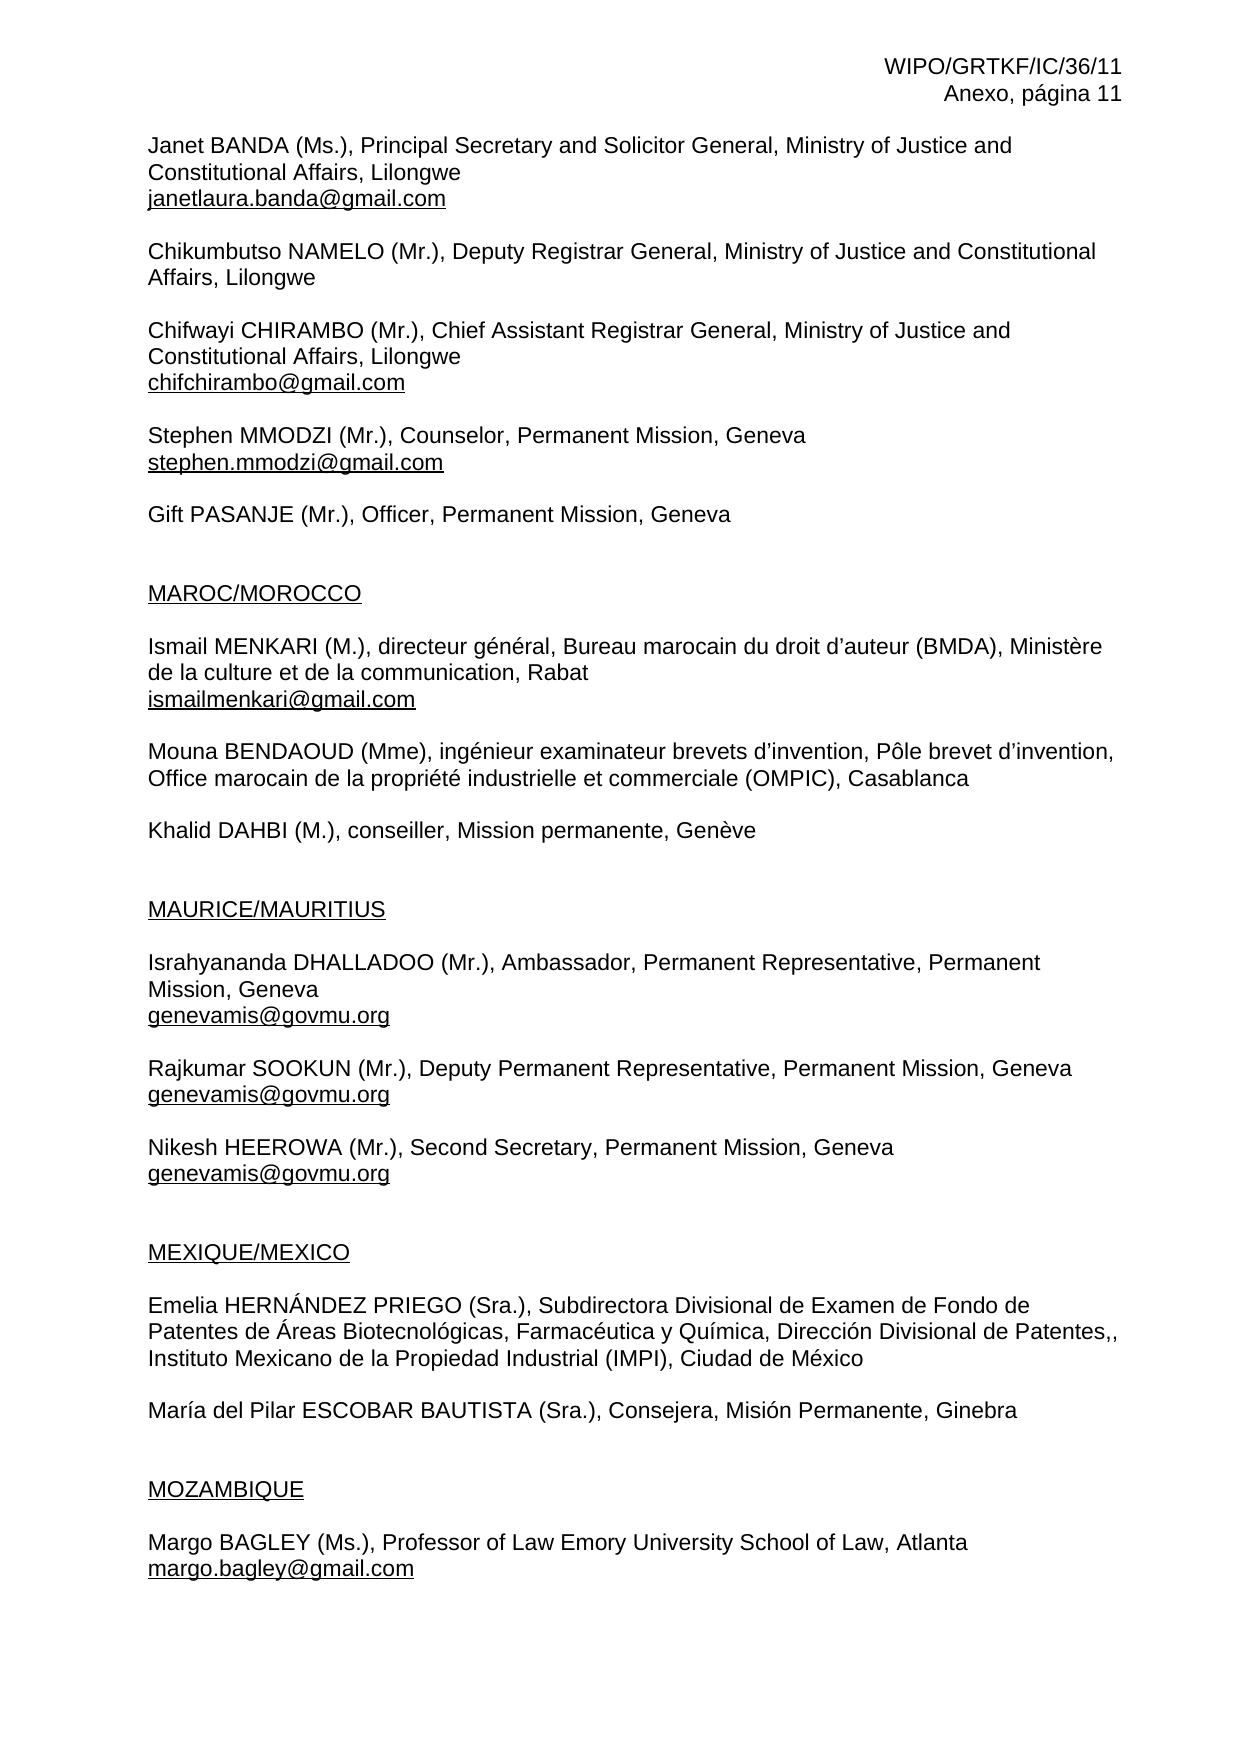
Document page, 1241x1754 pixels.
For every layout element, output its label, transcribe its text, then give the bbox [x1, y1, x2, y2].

text Margo BAGLEY (Ms.), Professor of Law Emory University School of Law, Atlanta [148, 1529, 1122, 1555]
text MOZAMBIQUE [148, 1476, 1122, 1503]
text MEXIQUE/MEXICO [148, 1239, 1122, 1265]
text Israhyananda DHALLADOO (Mr.), Ambassador, Permanent Representative, Permanent Mission, Geneva [148, 949, 1122, 1002]
text Ismail MENKARI (M.), directeur général, Bureau marocain du droit d’auteur (BMDA), Ministère de la culture et de la communication, Rabat [148, 633, 1122, 686]
text ismailmenkari@gmail.com [148, 686, 1122, 712]
text chifchirambo@gmail.com [148, 369, 1122, 396]
text genevamis@govmu.org [148, 1002, 1122, 1028]
text Mouna BENDAOUD (Mme), ingénieur examinateur brevets d’invention, Pôle brevet d’invention, Office marocain de la propriété industrielle et commerciale (OMPIC), Casablanca [148, 738, 1122, 791]
text MAROC/MOROCCO [148, 580, 1122, 607]
text María del Pilar ESCOBAR BAUTISTA (Sra.), Consejera, Misión Permanente, Ginebra [148, 1397, 1122, 1423]
text Chifwayi CHIRAMBO (Mr.), Chief Assistant Registrar General, Ministry of Justice and Constitutional Affairs, Lilongwe [148, 317, 1122, 369]
text Janet BANDA (Ms.), Principal Secretary and Solicitor General, Ministry of Justice and Constitutional Affairs, Lilongwe [148, 132, 1122, 185]
text Chikumbutso NAMELO (Mr.), Deputy Registrar General, Ministry of Justice and Constitutional Affairs, Lilongwe [148, 238, 1122, 290]
text stephen.mmodzi@gmail.com [148, 448, 1122, 475]
text genevamis@govmu.org [148, 1160, 1122, 1186]
text margo.bagley@gmail.com [148, 1555, 1122, 1582]
text Emelia HERNÁNDEZ PRIEGO (Sra.), Subdirectora Divisional de Examen de Fondo de Patentes de Áreas Biotecnológicas, Farmacéutica y Química, Dirección Divisional de Patentes,, Instituto Mexicano de la Propiedad Industrial (IMPI), Ciudad de México [148, 1292, 1122, 1371]
text Gift PASANJE (Mr.), Officer, Permanent Mission, Geneva [148, 501, 1122, 527]
text janetlaura.banda@gmail.com [148, 185, 1122, 211]
text Stephen MMODZI (Mr.), Counselor, Permanent Mission, Geneva [148, 422, 1122, 448]
text Khalid DAHBI (M.), conseiller, Mission permanente, Genève [148, 817, 1122, 844]
text genevamis@govmu.org [148, 1081, 1122, 1107]
text Rajkumar SOOKUN (Mr.), Deputy Permanent Representative, Permanent Mission, Geneva [148, 1054, 1122, 1081]
text Nikesh HEEROWA (Mr.), Second Secretary, Permanent Mission, Geneva [148, 1134, 1122, 1160]
text MAURICE/MAURITIUS [148, 896, 1122, 923]
